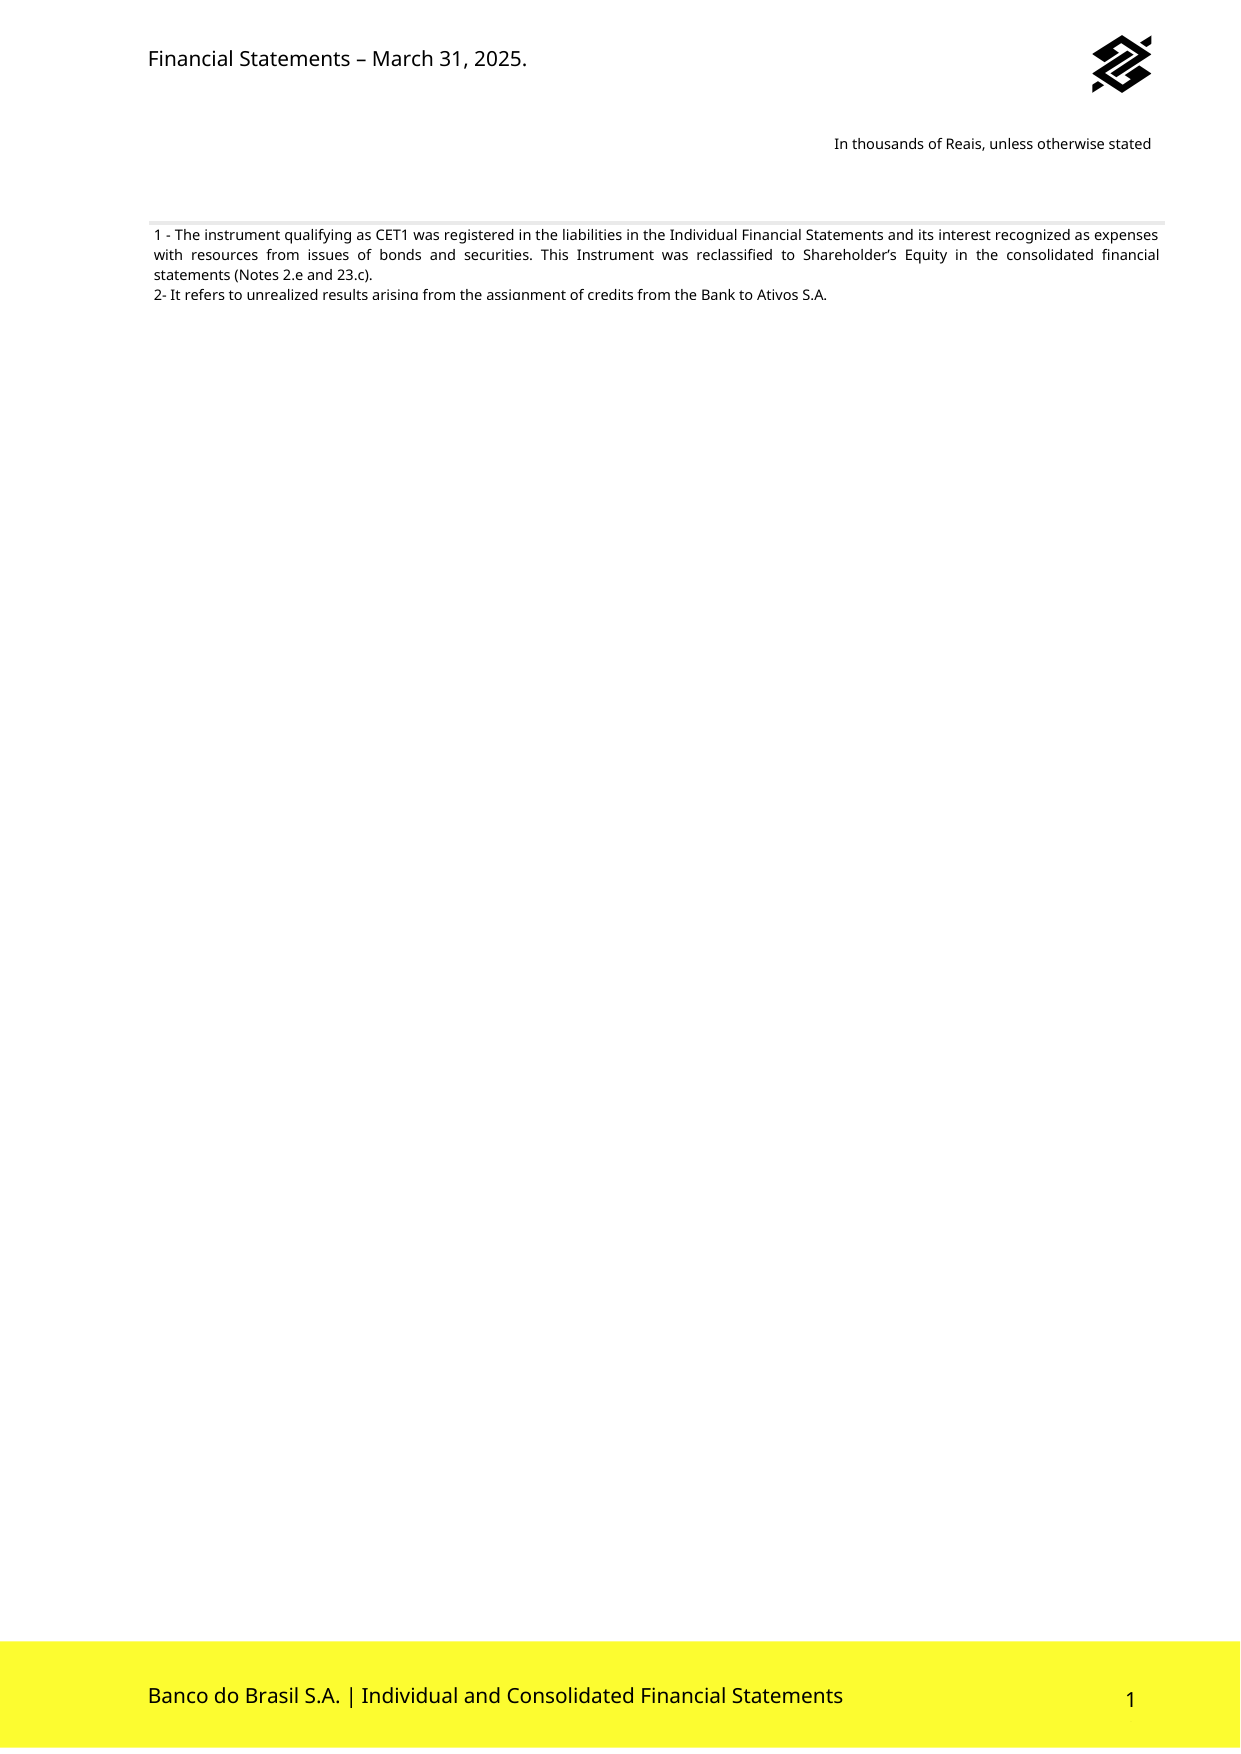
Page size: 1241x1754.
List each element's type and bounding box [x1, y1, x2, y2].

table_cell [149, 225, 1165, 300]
picture [1092, 35, 1152, 93]
